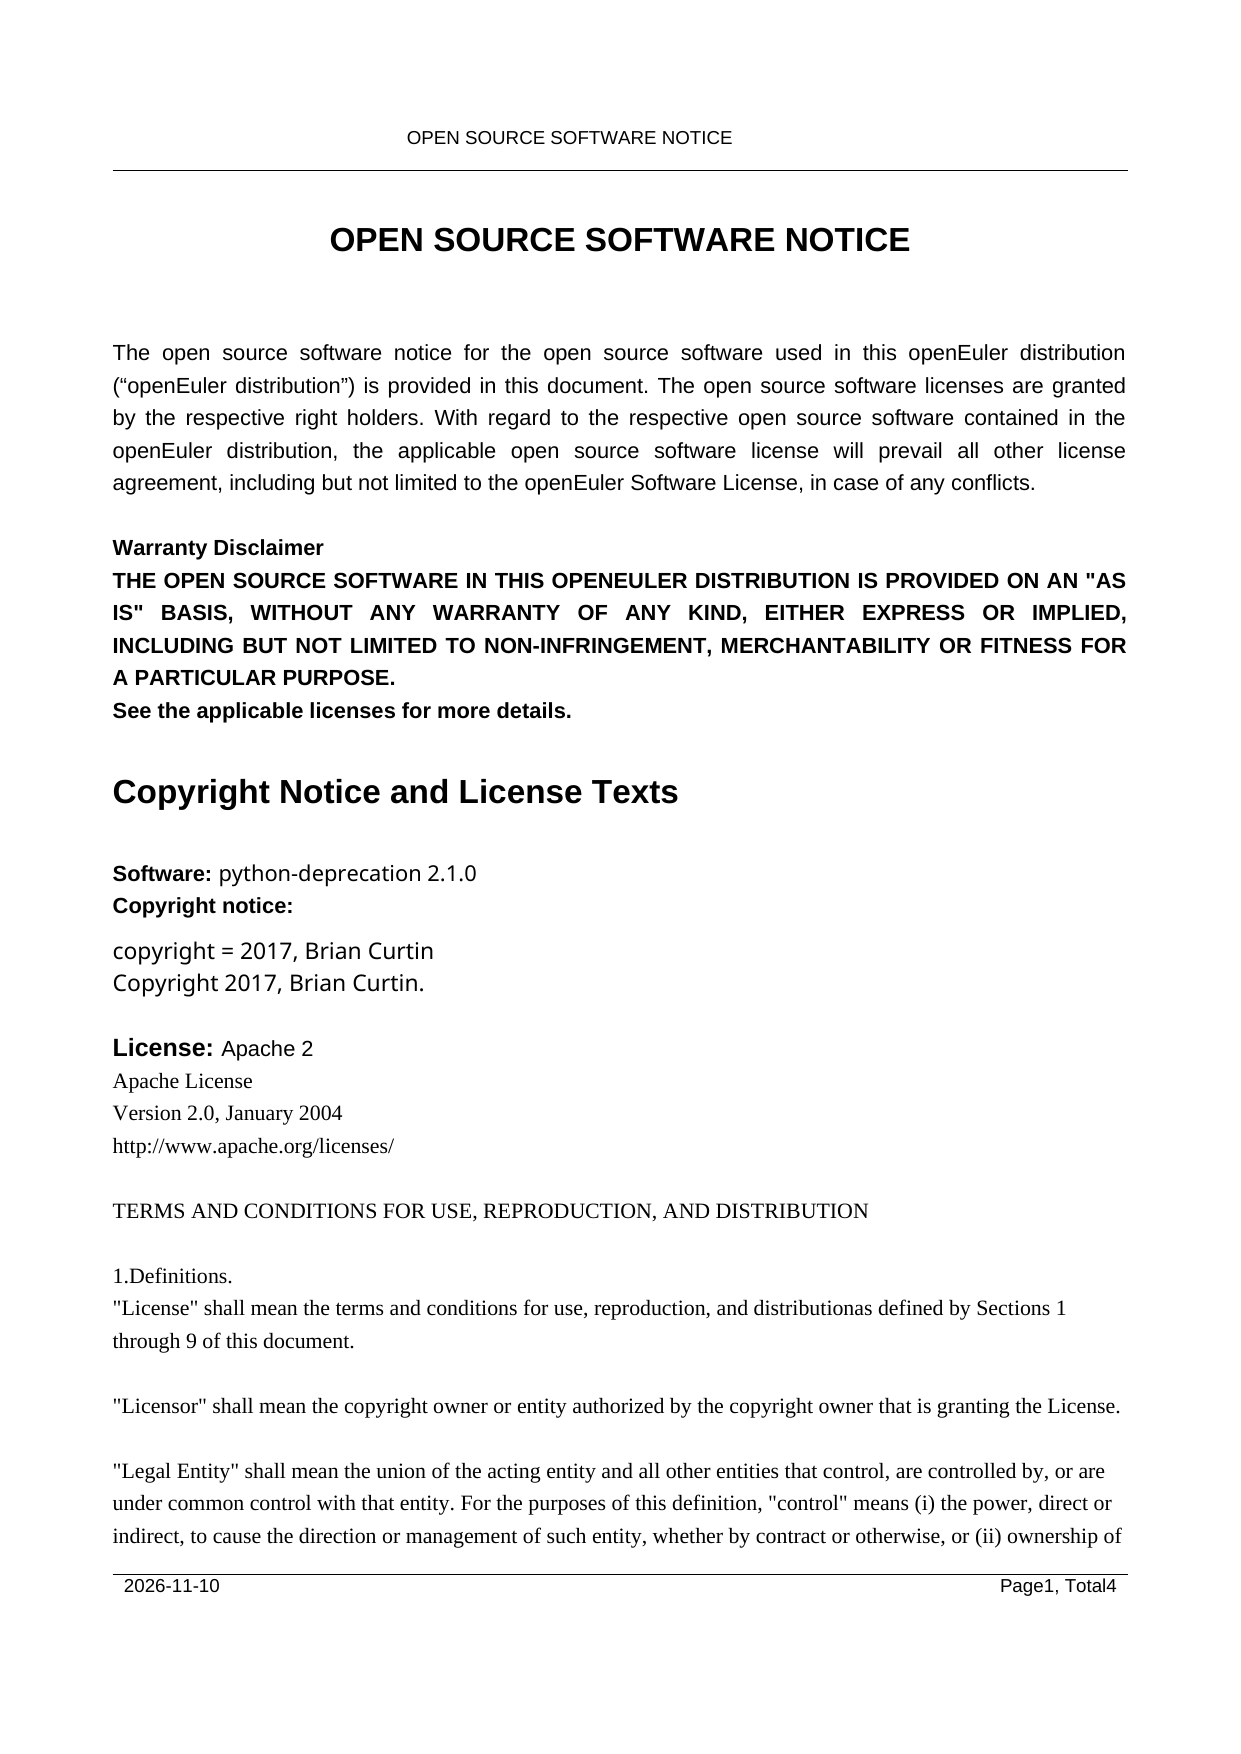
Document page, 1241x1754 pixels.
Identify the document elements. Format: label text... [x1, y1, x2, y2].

text TERMS AND CONDITIONS FOR USE, REPRODUCTION, AND DISTRIBUTION [112, 1194, 1128, 1226]
text Apache License [112, 1064, 1128, 1096]
text "Licensor" shall mean the copyright owner or entity authorized by the copyright owner that is granting the License. [112, 1389, 1128, 1421]
text Version 2.0, January 2004 [112, 1096, 1128, 1129]
text THE OPEN SOURCE SOFTWARE IN THIS OPENEULER DISTRIBUTION IS PROVIDED ON AN "AS IS" BASIS, WITHOUT ANY WARRANTY OF ANY KIND, EITHER EXPRESS OR IMPLIED, INCLUDING BUT NOT LIMITED TO NON-INFRINGEMENT, MERCHANTABILITY OR FITNESS FOR A PARTICULAR PURPOSE. See the applicable licenses for more details. [112, 564, 1128, 726]
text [112, 1454, 1128, 1551]
text License: Apache 2 [112, 1031, 1128, 1064]
text "License" shall mean the terms and conditions for use, reproduction, and distributionas defined by Sections 1 through 9 of this document. [112, 1291, 1128, 1356]
text The open source software notice for the open source software used in this openEuler distribution (“openEuler distribution”) is provided in this document. The open source software licenses are granted by the respective right holders. With regard to the respective open source software contained in the openEuler distribution, the applicable open source software license will prevail all other license agreement, including but not limited to the openEuler Software License, in case of any conflicts. [112, 336, 1128, 499]
text Copyright Notice and License Texts [112, 759, 1128, 824]
text http://www.apache.org/licenses/ [112, 1129, 1128, 1161]
text copyright = 2017, Brian Curtin Copyright 2017, Brian Curtin. [112, 934, 1128, 1031]
text Warranty Disclaimer [112, 531, 1128, 564]
title Software: python-deprecation 2.1.0 [112, 856, 1128, 889]
text Copyright notice: [112, 889, 1128, 921]
text OPEN SOURCE SOFTWARE NOTICE [112, 206, 1128, 271]
text 1.Definitions. [112, 1259, 1128, 1291]
